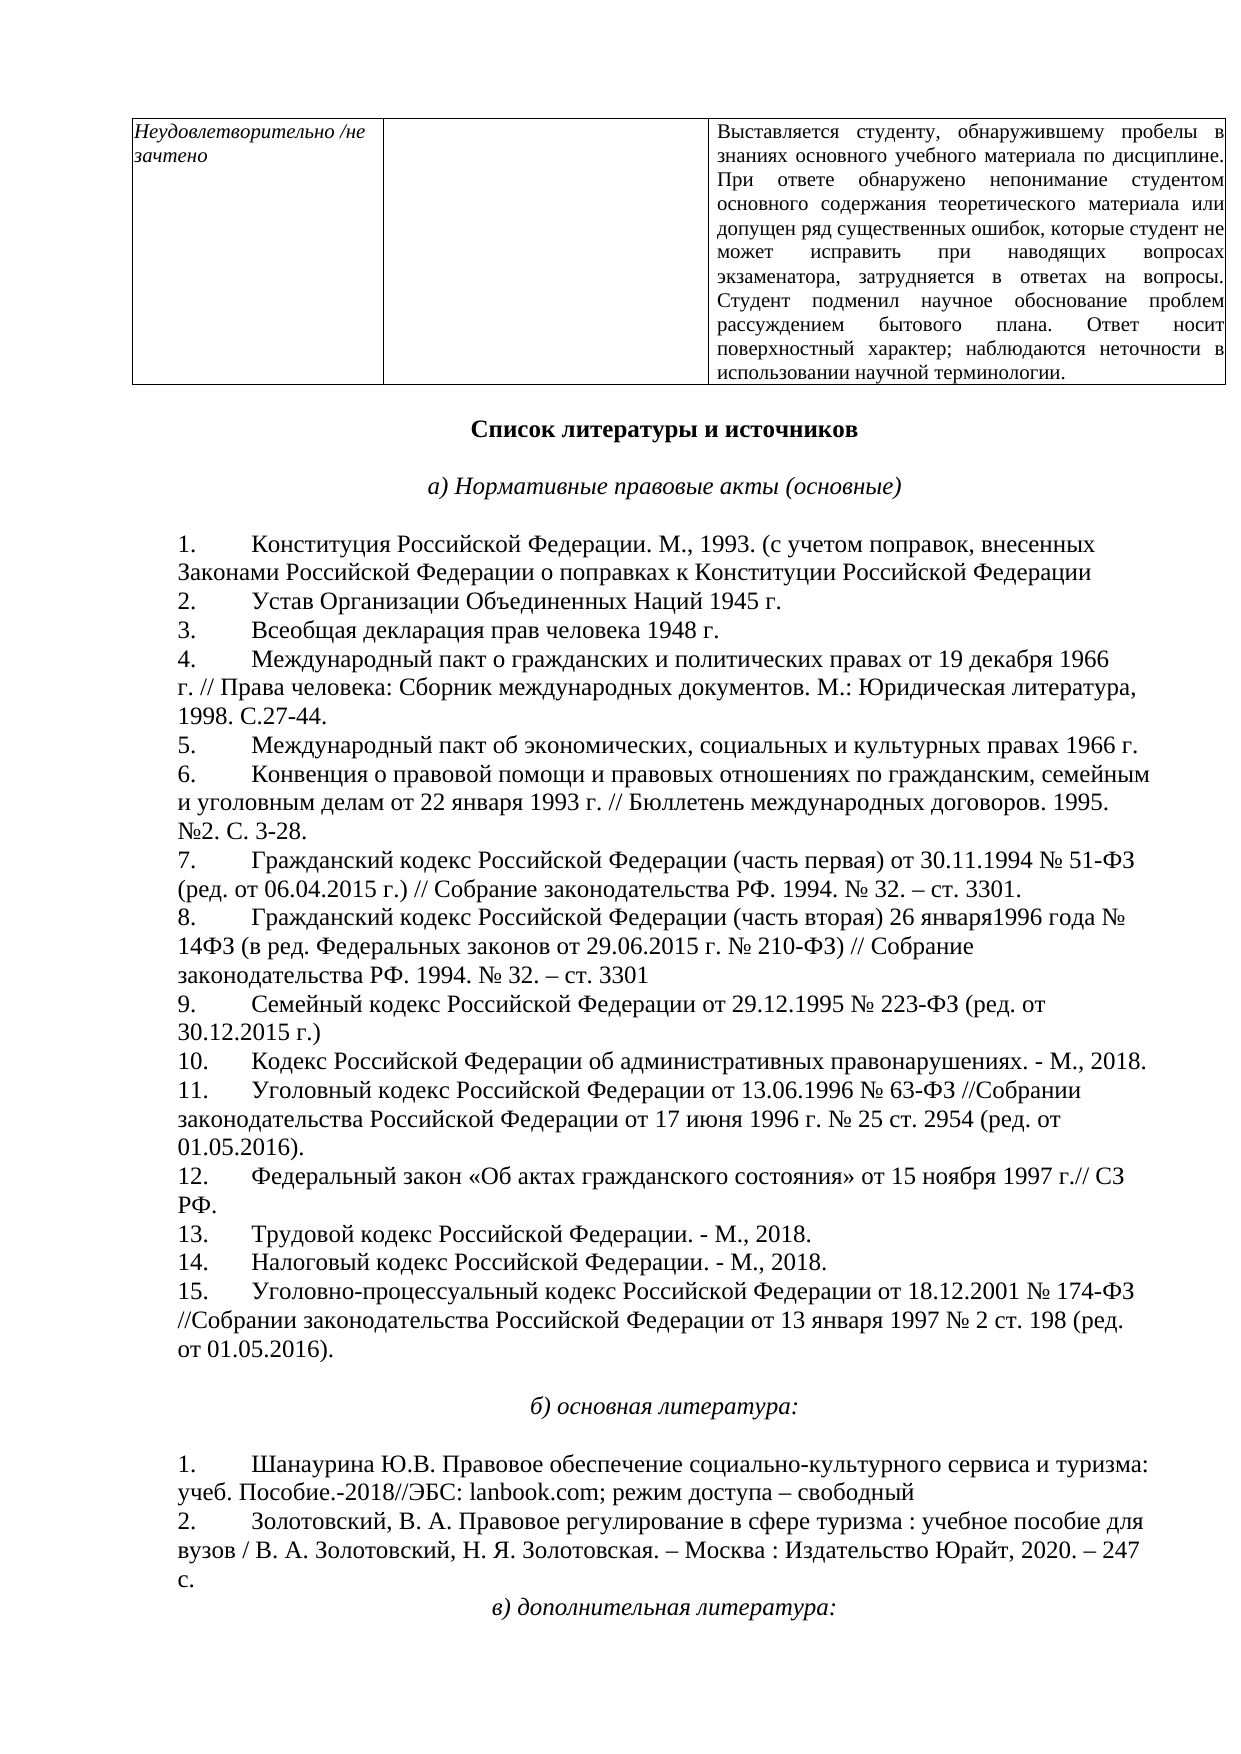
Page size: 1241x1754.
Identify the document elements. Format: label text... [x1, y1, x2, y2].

text 2. Устав Организации Объединенных Наций 1945 г. [177, 586, 1152, 615]
text 1. Шанаурина Ю.В. Правовое обеспечение социально-культурного сервиса и туризма: учеб. Пособие.-2018//ЭБС: lanbook.com; режим доступа – свободный [177, 1449, 1152, 1506]
text //Собрании законодательства Российской Федерации от 13 января 1997 № 2 ст. 198 (ред. от 01.05.2016). [177, 1305, 1152, 1362]
text 4. Международный пакт о гражданских и политических правах от 19 декабря 1966 г. // Права человека: Сборник международных документов. М.: Юридическая литература, 1998. С.27-44. [177, 644, 1152, 730]
text 3. Всеобщая декларация прав человека 1948 г. [177, 615, 1152, 644]
text 6. Конвенция о правовой помощи и правовых отношениях по гражданским, семейным и уголовным делам от 22 января 1993 г. // Бюллетень международных договоров. 1995. №2. С. 3-28. [177, 759, 1152, 845]
text 1. Конституция Российской Федерации. М., 1993. (с учетом поправок, внесенных Законами Российской Федерации о поправках к Конституции Российской Федерации [177, 529, 1152, 586]
text 10. Кодекс Российской Федерации об административных правонарушениях. - М., 2018. [177, 1046, 1152, 1075]
text 7. Гражданский кодекс Российской Федерации (часть первая) от 30.11.1994 № 51-ФЗ (ред. от 06.04.2015 г.) // Собрание законодательства РФ. 1994. № 32. – ст. 3301. [177, 845, 1152, 902]
text 9. Семейный кодекс Российской Федерации от 29.12.1995 № 223-ФЗ (ред. от 30.12.2015 г.) [177, 989, 1152, 1046]
text б) основная литература: [177, 1391, 1152, 1420]
text 5. Международный пакт об экономических, социальных и культурных правах 1966 г. [177, 730, 1152, 759]
text 2. Золотовский, В. А. Правовое регулирование в сфере туризма : учебное пособие для вузов / В. А. Золотовский, Н. Я. Золотовская. – Москва : Издательство Юрайт, 2020. – 247 с. [177, 1506, 1152, 1592]
text 8. Гражданский кодекс Российской Федерации (часть вторая) 26 января1996 года № 14ФЗ (в ред. Федеральных законов от 29.06.2015 г. № 210-ФЗ) // Собрание законодательства РФ. 1994. № 32. – ст. 3301 [177, 902, 1152, 989]
table_cell Выставляется студенту, обнаружившему пробелы в знаниях основного учебного материала по дисциплине. При ответе обнаружено непонимание студентом основного содержания теоретического материала или допущен ряд существенных ошибок, которые студент не может исправить при наводящих вопросах экзаменатора, затрудняется в ответах на вопросы. Студент подменил научное обоснование проблем рассуждением бытового плана. Ответ носит поверхностный характер; наблюдаются неточности в использовании научной терминологии. [709, 119, 1225, 384]
table_cell Неудовлетворительно /не зачтено [133, 119, 383, 384]
text а) Нормативные правовые акты (основные) [177, 471, 1152, 500]
text 11. Уголовный кодекс Российской Федерации от 13.06.1996 № 63-ФЗ //Собрании законодательства Российской Федерации от 17 июня 1996 г. № 25 ст. 2954 (ред. от 01.05.2016). [177, 1075, 1152, 1161]
text 14. Налоговый кодекс Российской Федерации. - М., 2018. [177, 1247, 1152, 1276]
text в) дополнительная литература: [177, 1592, 1152, 1621]
text 15. Уголовно-процессуальный кодекс Российской Федерации от 18.12.2001 № 174-ФЗ [177, 1276, 1152, 1305]
text 12. Федеральный закон «Об актах гражданского состояния» от 15 ноября 1997 г.// СЗ РФ. [177, 1161, 1152, 1219]
text Список литературы и источников [177, 414, 1152, 442]
text 13. Трудовой кодекс Российской Федерации. - М., 2018. [177, 1219, 1152, 1247]
